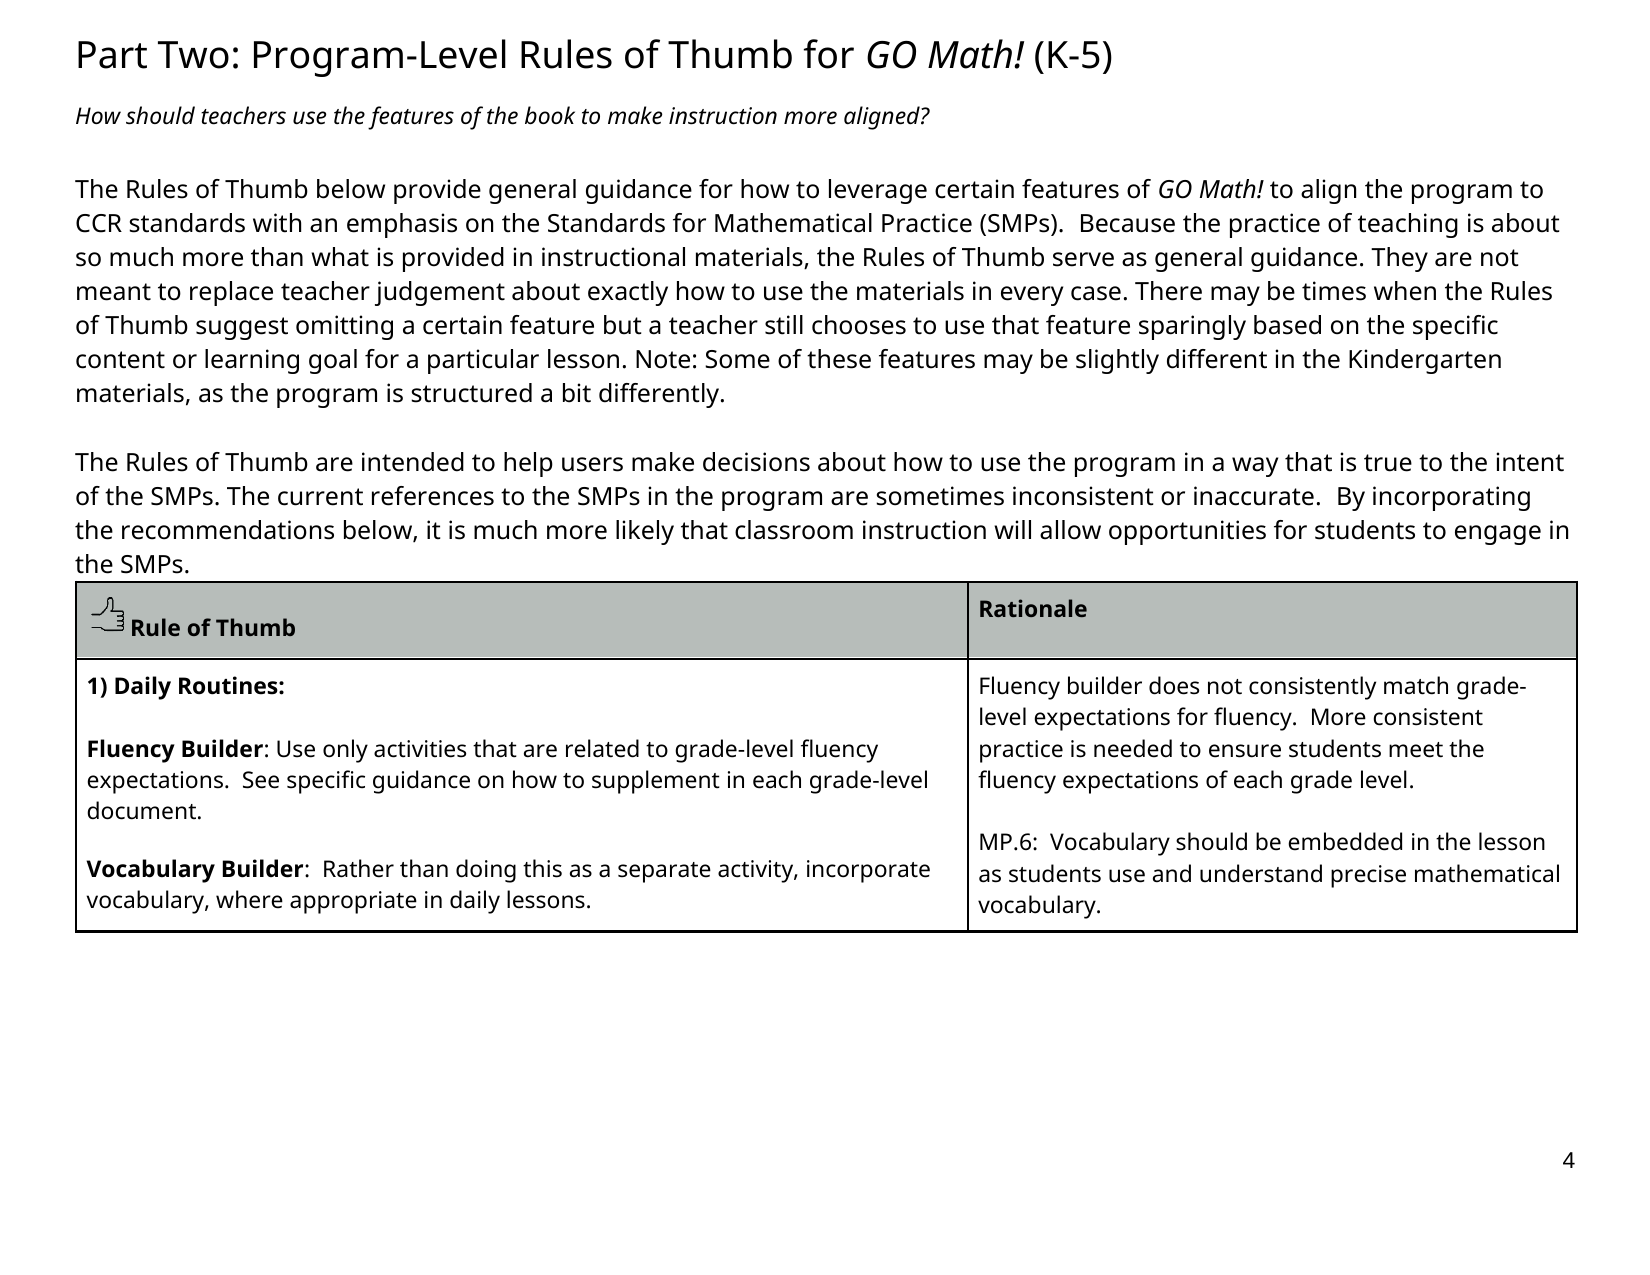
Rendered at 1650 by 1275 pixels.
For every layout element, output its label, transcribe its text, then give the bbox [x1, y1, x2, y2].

table_header Rule of Thumb [77, 583, 967, 657]
text The Rules of Thumb below provide general guidance for how to leverage certain features of GO Math! to align the program to CCR standards with an emphasis on the Standards for Mathematical Practice (SMPs). Because the practice of teaching is about so much more than what is provided in instructional materials, the Rules of Thumb serve as general guidance. They are not meant to replace teacher judgement about exactly how to use the materials in every case. There may be times when the Rules of Thumb suggest omitting a certain feature but a teacher still chooses to use that feature sparingly based on the specific content or learning goal for a particular lesson. Note: Some of these features may be slightly different in the Kindergarten materials, as the program is structured a bit differently. [75, 172, 1575, 410]
text Part Two: Program-Level Rules of Thumb for GO Math! (K-5) [75, 28, 1575, 79]
text The Rules of Thumb are intended to help users make decisions about how to use the program in a way that is true to the intent of the SMPs. The current references to the SMPs in the program are sometimes inconsistent or inaccurate. By incorporating the recommendations below, it is much more likely that classroom instruction will allow opportunities for students to engage in the SMPs. [75, 444, 1575, 581]
table_header Rationale [969, 583, 1576, 657]
table_cell Fluency builder does not consistently match grade-level expectations for fluency. More consistent practice is needed to ensure students meet the fluency expectations of each grade level. MP.6: Vocabulary should be embedded in the lesson as students use and understand precise mathematical vocabulary. [969, 660, 1576, 930]
picture [86, 593, 130, 637]
table_cell 1) Daily Routines: Fluency Builder: Use only activities that are related to grade-level fluency expectations. See specific guidance on how to supplement in each grade-level document. Vocabulary Builder: Rather than doing this as a separate activity, incorporate vocabulary, where appropriate in daily lessons. [77, 660, 967, 930]
text How should teachers use the features of the book to make instruction more aligned? [75, 100, 1566, 131]
